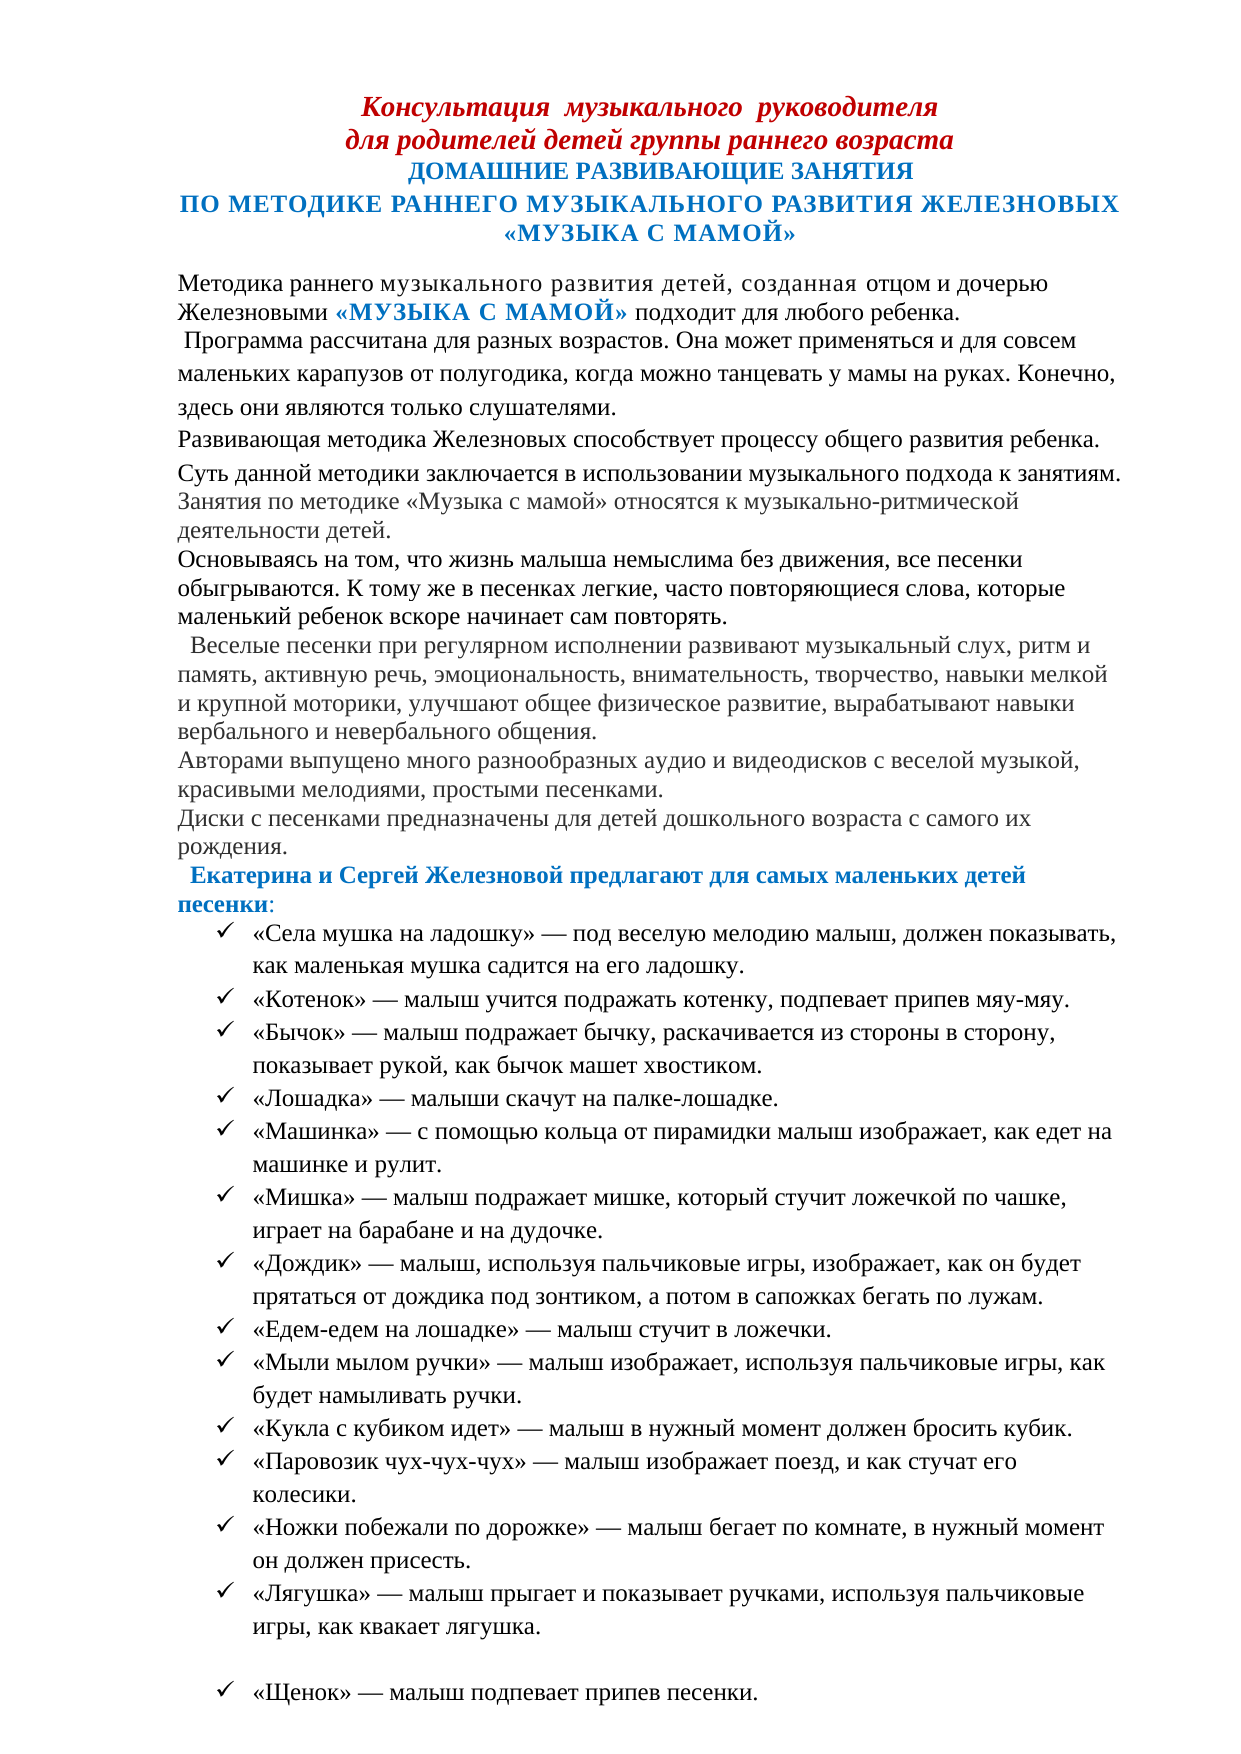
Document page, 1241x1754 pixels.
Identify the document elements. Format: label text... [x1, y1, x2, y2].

list «Ножки побежали по дорожке» — малыш бегает по комнате, в нужный момент он должен присесть. [215, 1512, 1122, 1574]
text Авторами выпущено много разнообразных аудио и видеодисков с веселой музыкой, красивыми мелодиями, простыми песенками. [177, 745, 1122, 803]
text Веселые песенки при регулярном исполнении развивают музыкальный слух, ритм и память, активную речь, эмоциональность, внимательность, творчество, навыки мелкой и крупной моторики, улучшают общее физическое развитие, вырабатывают навыки вербального и невербального общения. [177, 630, 1122, 745]
list «Котенок» — малыш учится подражать котенку, подпевает припев мяу-мяу. [215, 984, 1122, 1012]
list «Села мушка на ладошку» — под веселую мелодию малыш, должен показывать, как маленькая мушка садится на его ладошку. [215, 918, 1122, 979]
list «Паровозик чух-чух-чух» — малыш изображает поезд, и как стучат его колесики. [215, 1446, 1122, 1508]
list «Бычок» — малыш подражает бычку, раскачивается из стороны в сторону, показывает рукой, как бычок машет хвостиком. [215, 1017, 1122, 1078]
text Диски с песенками предназначены для детей дошкольного возраста с самого их рождения. [177, 803, 1122, 860]
text Программа рассчитана для разных возрастов. Она может применяться и для совсем маленьких карапузов от полугодика, когда можно танцевать у мамы на руках. Конечно, здесь они являются только слушателями. [177, 326, 1122, 420]
list «Лягушка» — малыш прыгает и показывает ручками, используя пальчиковые игры, как квакает лягушка. [215, 1578, 1122, 1640]
list «Едем-едем на лошадке» — малыш стучит в ложечки. [215, 1314, 1122, 1343]
list «Щенок» — малыш подпевает припев песенки. [215, 1677, 1122, 1706]
text Занятия по методике «Музыка с мамой» относятся к музыкально-ритмической деятельности детей. [177, 486, 1122, 544]
text Методика раннего музыкального развития детей, созданная отцом и дочерью Железновыми «МУЗЫКА С МАМОЙ» подходит для любого ребенка. [177, 268, 1122, 326]
text Основываясь на том, что жизнь малыша немыслима без движения, все песенки обыгрываются. К тому же в песенках легкие, часто повторяющиеся слова, которые маленький ребенок вскоре начинает сам повторять. [728, 544, 1122, 630]
text ДОМАШНИЕ РАЗВИВАЮЩИЕ ЗАНЯТИЯ [118, 156, 1122, 184]
list «Мишка» — малыш подражает мишке, который стучит ложечкой по чашке, играет на барабане и на дудочке. [215, 1182, 1122, 1243]
list «Лошадка» — малыши скачут на палке-лошадке. [215, 1083, 1122, 1111]
list «Машинка» — с помощью кольца от пирамидки малыш изображает, как едет на машинке и рулит. [215, 1116, 1122, 1177]
list «Дождик» — малыш, используя пальчиковые игры, изображает, как он будет прятаться от дождика под зонтиком, а потом в сапожках бегать по лужам. [215, 1248, 1122, 1309]
list «Мыли мылом ручки» — малыш изображает, используя пальчиковые игры, как будет намыливать ручки. [215, 1347, 1122, 1409]
text для родителей детей группы раннего возраста [177, 122, 1122, 156]
list «Кукла с кубиком идет» — малыш в нужный момент должен бросить кубик. [215, 1413, 1122, 1442]
text по МЕТОДИКе РАННЕГО МУЗЫКАЛЬНОГО РАЗВИТИЯ ЖЕЛЕЗНОВЫХ «МУЗЫКА С МАМОЙ» [177, 189, 1122, 246]
text Екатерина и Сергей Железновой предлагают для самых маленьких детей песенки: [177, 860, 1122, 918]
text Консультация музыкального руководителя [177, 89, 1122, 122]
text Развивающая методика Железновых способствует процессу общего развития ребенка. [177, 424, 1122, 453]
